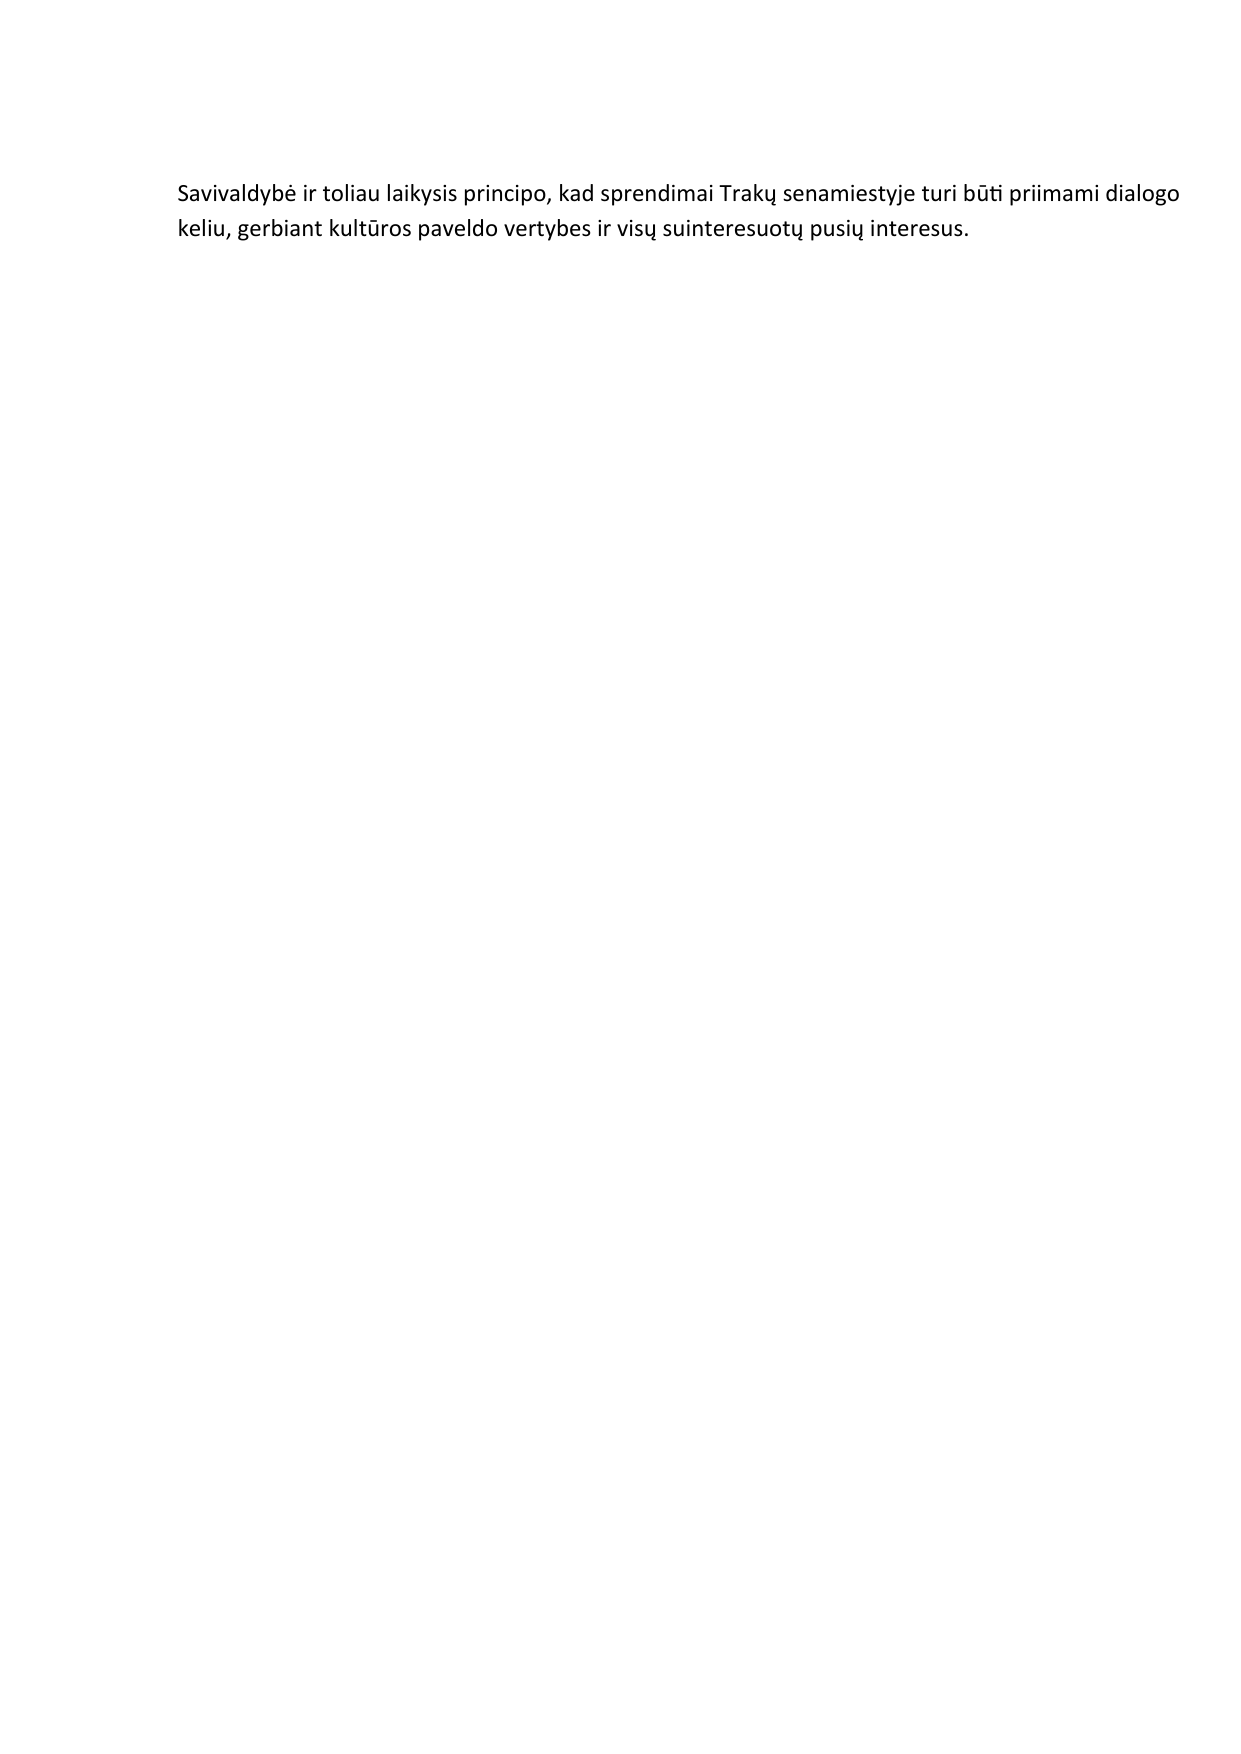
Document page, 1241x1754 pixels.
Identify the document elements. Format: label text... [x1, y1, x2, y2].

text Savivaldybė ir toliau laikysis principo, kad sprendimai Trakų senamiestyje turi būti priimami dialogo keliu, gerbiant kultūros paveldo vertybes ir visų suinteresuotų pusių interesus. [177, 177, 1181, 243]
